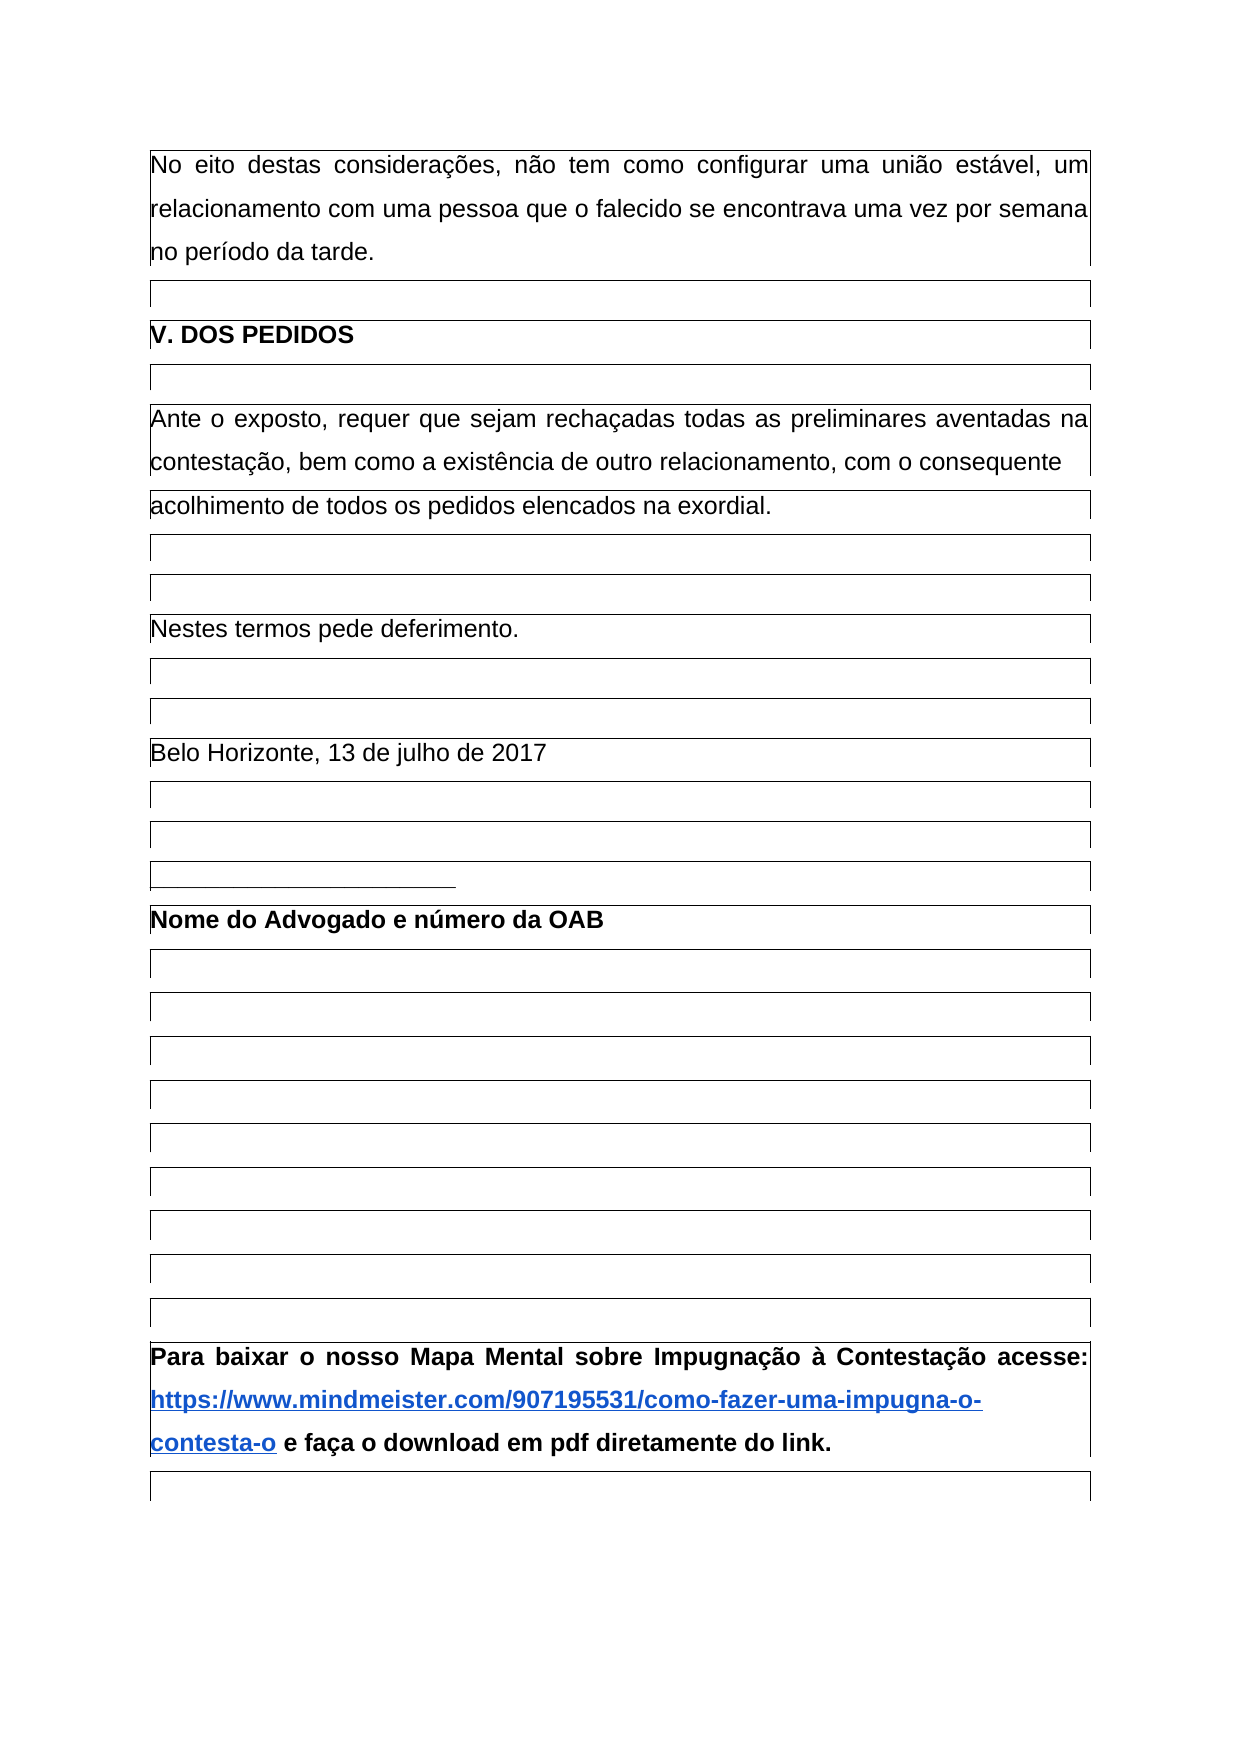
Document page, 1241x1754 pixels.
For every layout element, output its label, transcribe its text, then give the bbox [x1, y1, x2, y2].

text Ante o exposto, requer que sejam rechaçadas todas as preliminares aventadas na contestação, bem como a existência de outro relacionamento, com o consequente [151, 405, 1090, 476]
text Belo Horizonte, 13 de julho de 2017 [151, 739, 1090, 767]
text ______________________ [151, 862, 1090, 891]
text Nestes termos pede deferimento. [151, 615, 1090, 643]
text Nome do Advogado e número da OAB [151, 906, 1090, 934]
text acolhimento de todos os pedidos elencados na exordial. [151, 491, 1090, 519]
text V. DOS PEDIDOS [151, 321, 1090, 349]
text Para baixar o nosso Mapa Mental sobre Impugnação à Contestação acesse: https://www.mindmeister.com/907195531/como-fazer-uma-impugna-o-contesta-o e faça o download em pdf diretamente do link. [151, 1343, 1090, 1457]
text No eito destas considerações, não tem como configurar uma união estável, um relacionamento com uma pessoa que o falecido se encontrava uma vez por semana no período da tarde. [151, 151, 1090, 266]
